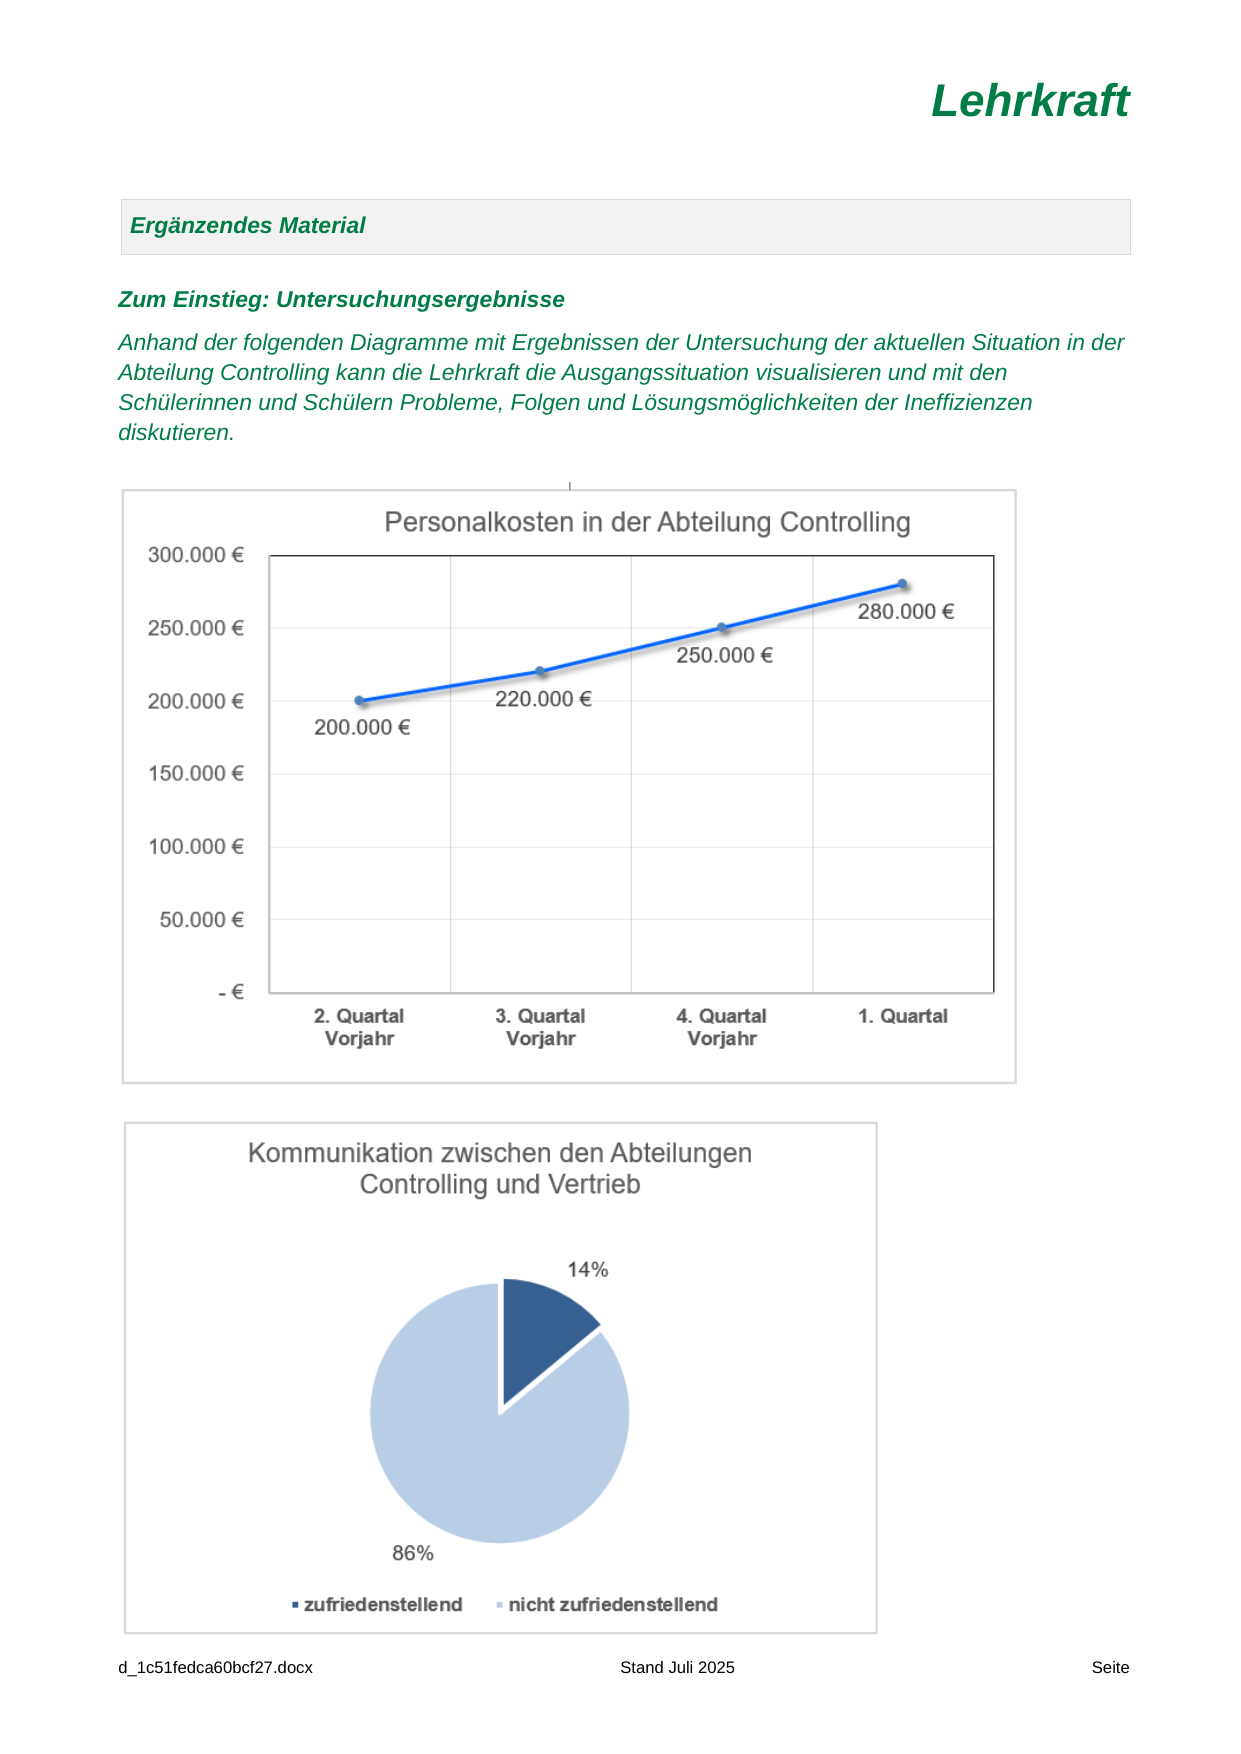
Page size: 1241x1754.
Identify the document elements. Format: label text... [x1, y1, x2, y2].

text Zum Einstieg: Untersuchungsergebnisse [118, 286, 1134, 312]
text Ergänzendes Material [122, 200, 1130, 254]
text Anhand der folgenden Diagramme mit Ergebnissen der Untersuchung der aktuellen Situation in der Abteilung Controlling kann die Lehrkraft die Ausgangssituation visualisieren und mit den Schülerinnen und Schülern Probleme, Folgen und Lösungsmöglichkeiten der Ineffizienzen diskutieren. [118, 329, 1134, 446]
picture [117, 482, 1020, 1086]
picture [117, 1117, 886, 1639]
